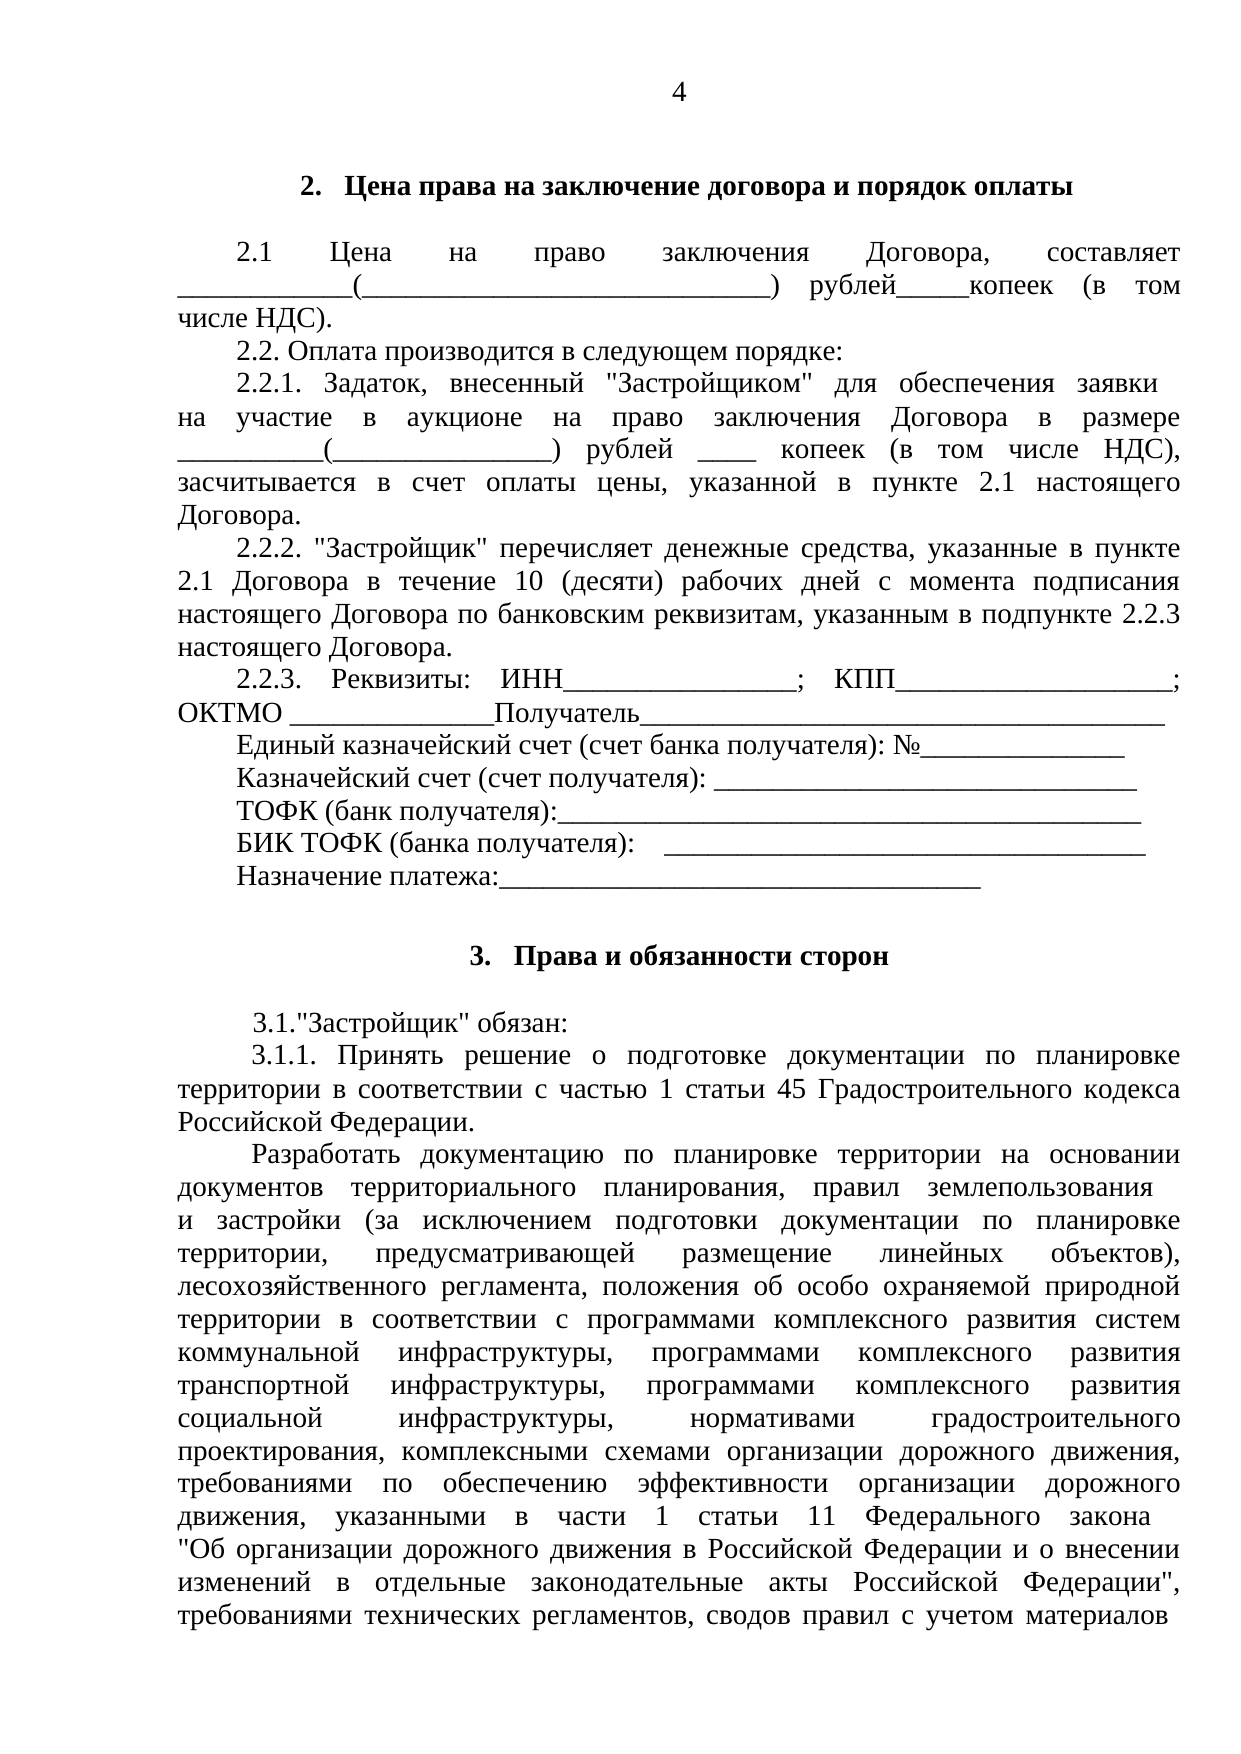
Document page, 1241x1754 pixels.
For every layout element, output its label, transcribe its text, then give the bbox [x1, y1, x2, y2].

list Права и обязанности сторон [177, 939, 1181, 972]
text Единый казначейский счет (счет банка получателя): №______________ [177, 728, 1181, 761]
text 2.1 Цена на право заключения Договора, составляет ____________(____________________________) рублей_____копеек (в том числе НДС). [177, 235, 1181, 334]
text БИК ТОФК (банка получателя): _________________________________ [177, 827, 1181, 859]
list Цена права на заключение договора и порядок оплаты [192, 169, 1181, 201]
text 2.2. Оплата производится в следующем порядке: [177, 334, 1181, 366]
text Казначейский счет (счет получателя): _____________________________ [177, 761, 1181, 794]
text ТОФК (банк получателя):________________________________________ [177, 794, 1181, 827]
text Назначение платежа:_________________________________ [177, 859, 1181, 892]
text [177, 1137, 1181, 1631]
text 2.2.3. Реквизиты: ИНН________________; КПП___________________; ОКТМО ______________Получатель____________________________________ [177, 662, 1181, 728]
text 3.1."Застройщик" обязан: [252, 1006, 1181, 1038]
text 3.1.1. Принять решение о подготовке документации по планировке территории в соответствии с частью 1 статьи 45 Градостроительного кодекса Российской Федерации. [177, 1038, 1181, 1137]
text 2.2.1. Задаток, внесенный "Застройщиком" для обеспечения заявки на участие в аукционе на право заключения Договора в размере __________(_______________) рублей ____ копеек (в том числе НДС), засчитывается в счет оплаты цены, указанной в пункте 2.1 настоящего Договора. [177, 366, 1181, 531]
text 2.2.2. "Застройщик" перечисляет денежные средства, указанные в пункте 2.1 Договора в течение 10 (десяти) рабочих дней с момента подписания настоящего Договора по банковским реквизитам, указанным в подпункте 2.2.3 настоящего Договора. [177, 531, 1181, 662]
